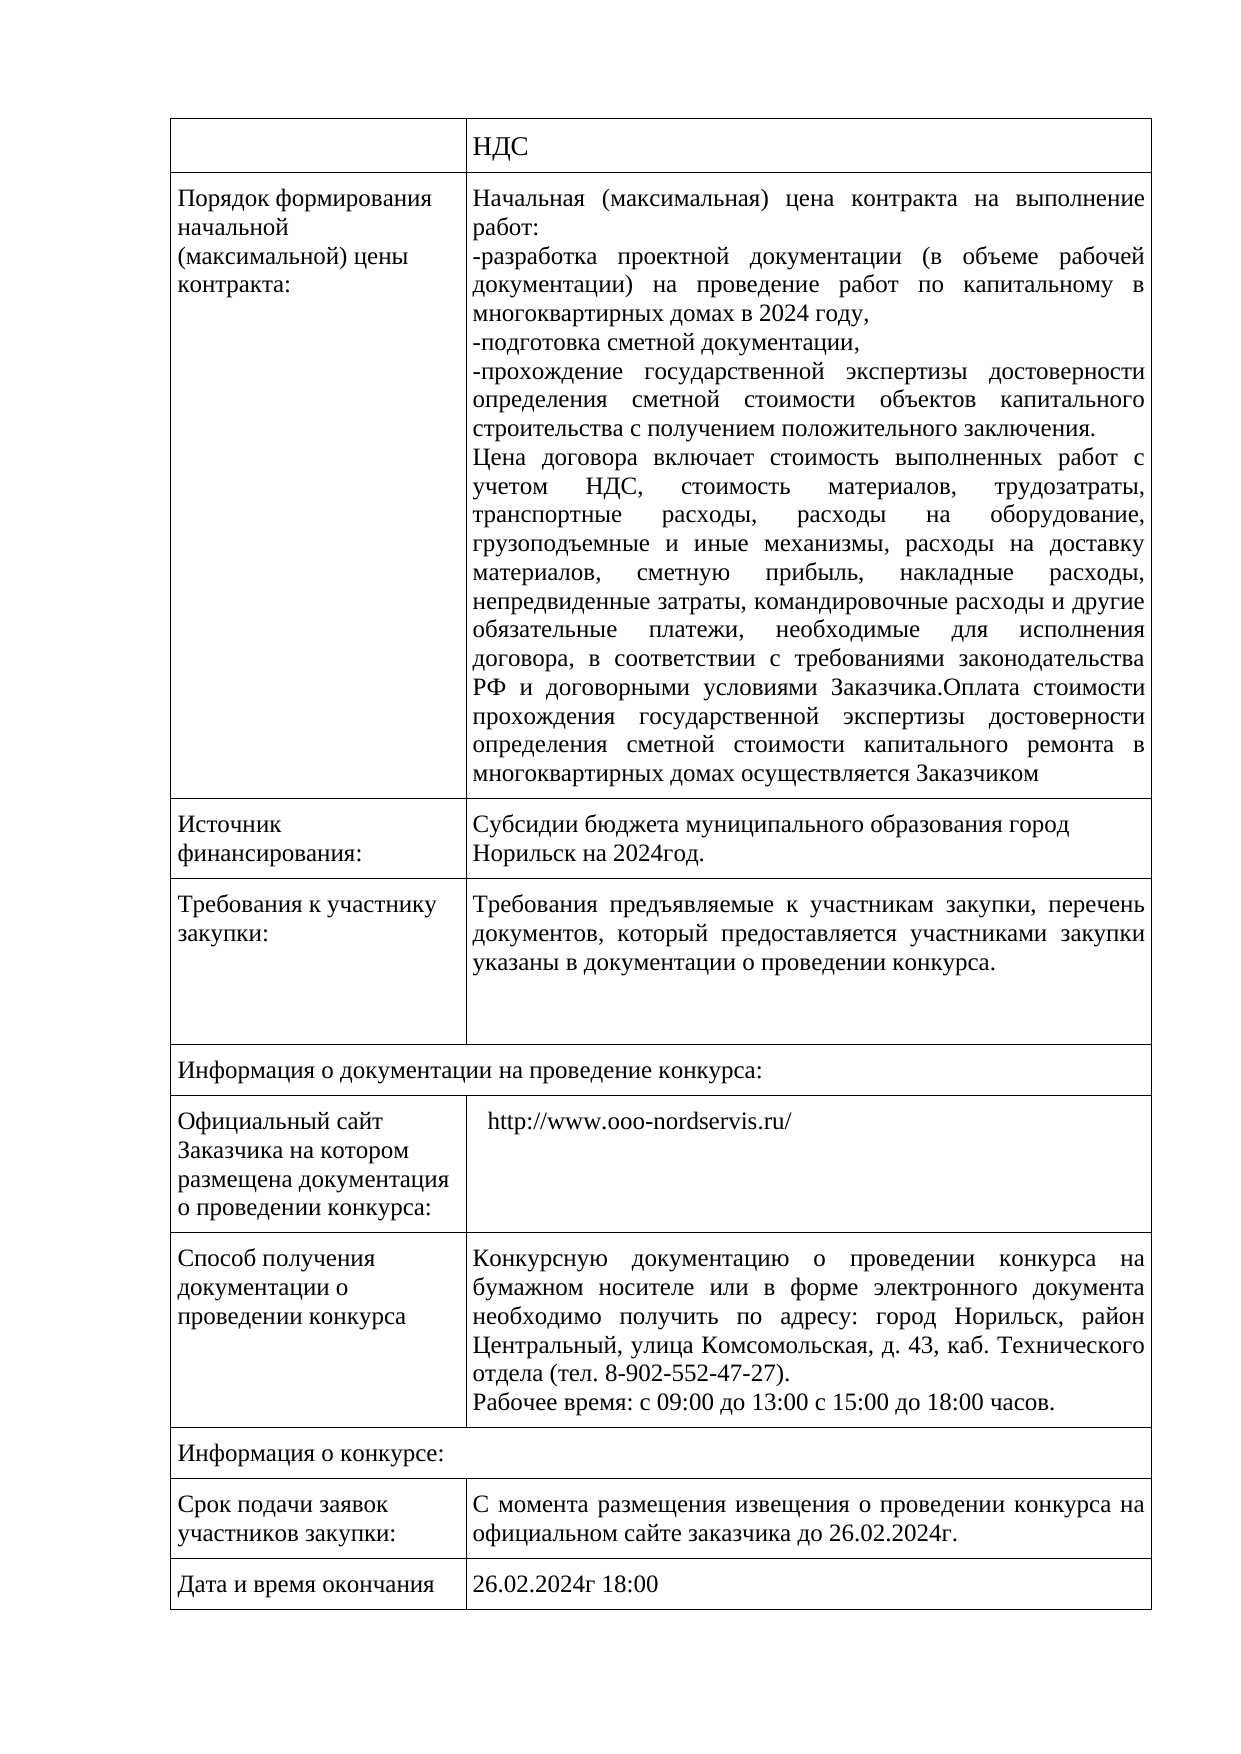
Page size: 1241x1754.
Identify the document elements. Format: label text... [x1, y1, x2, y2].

table_cell Официальный сайт Заказчика на котором размещена документация о проведении конкурса: [171, 1096, 466, 1232]
table_cell 26.02.2024г 18:00 [467, 1559, 1151, 1608]
table_cell Субсидии бюджета муниципального образования город Норильск на 2024год. [467, 799, 1151, 877]
table_cell Конкурсную документацию о проведении конкурса на бумажном носителе или в форме электронного документа необходимо получить по адресу: город Норильск, район Центральный, улица Комсомольская, д. 43, каб. Технического отдела (тел. 8-902-552-47-27). Рабочее время: с 09:00 до 13:00 с 15:00 до 18:00 часов. [467, 1233, 1151, 1427]
table_cell С момента размещения извещения о проведении конкурса на официальном сайте заказчика до 26.02.2024г. [467, 1479, 1151, 1557]
table_cell Срок подачи заявок участников закупки: [171, 1479, 466, 1557]
table_cell Требования к участнику закупки: [171, 879, 466, 1043]
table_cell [171, 119, 466, 172]
table_cell Начальная (максимальная) цена контракта на выполнение работ: -разработка проектной документации (в объеме рабочей документации) на проведение работ по капитальному в многоквартирных домах в 2024 году, -подготовка сметной документации, -прохождение государственной экспертизы достоверности определения сметной стоимости объектов капитального строительства с получением положительного заключения. Цена договора включает стоимость выполненных работ с учетом НДС, стоимость материалов, трудозатраты, транспортные расходы, расходы на оборудование, грузоподъемные и иные механизмы, расходы на доставку материалов, сметную прибыль, накладные расходы, непредвиденные затраты, командировочные расходы и другие обязательные платежи, необходимые для исполнения договора, в соответствии с требованиями законодательства РФ и договорными условиями Заказчика.Оплата стоимости прохождения государственной экспертизы достоверности определения сметной стоимости капитального ремонта в многоквартирных домах осуществляется Заказчиком [467, 173, 1151, 798]
table_cell Информация о конкурсе: [171, 1428, 1151, 1478]
table_cell Порядок формирования начальной (максимальной) цены контракта: [171, 173, 466, 798]
table_cell http://www.ooo-nordservis.ru/ [467, 1096, 1151, 1232]
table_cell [171, 1559, 466, 1608]
table_cell Информация о документации на проведение конкурса: [171, 1045, 1151, 1094]
table_cell Требования предъявляемые к участникам закупки, перечень документов, который предоставляется участниками закупки указаны в документации о проведении конкурса. [467, 879, 1151, 1043]
table_cell Способ получения документации о проведении конкурса [171, 1233, 466, 1427]
table_cell Источник финансирования: [171, 799, 466, 877]
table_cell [467, 119, 1151, 172]
